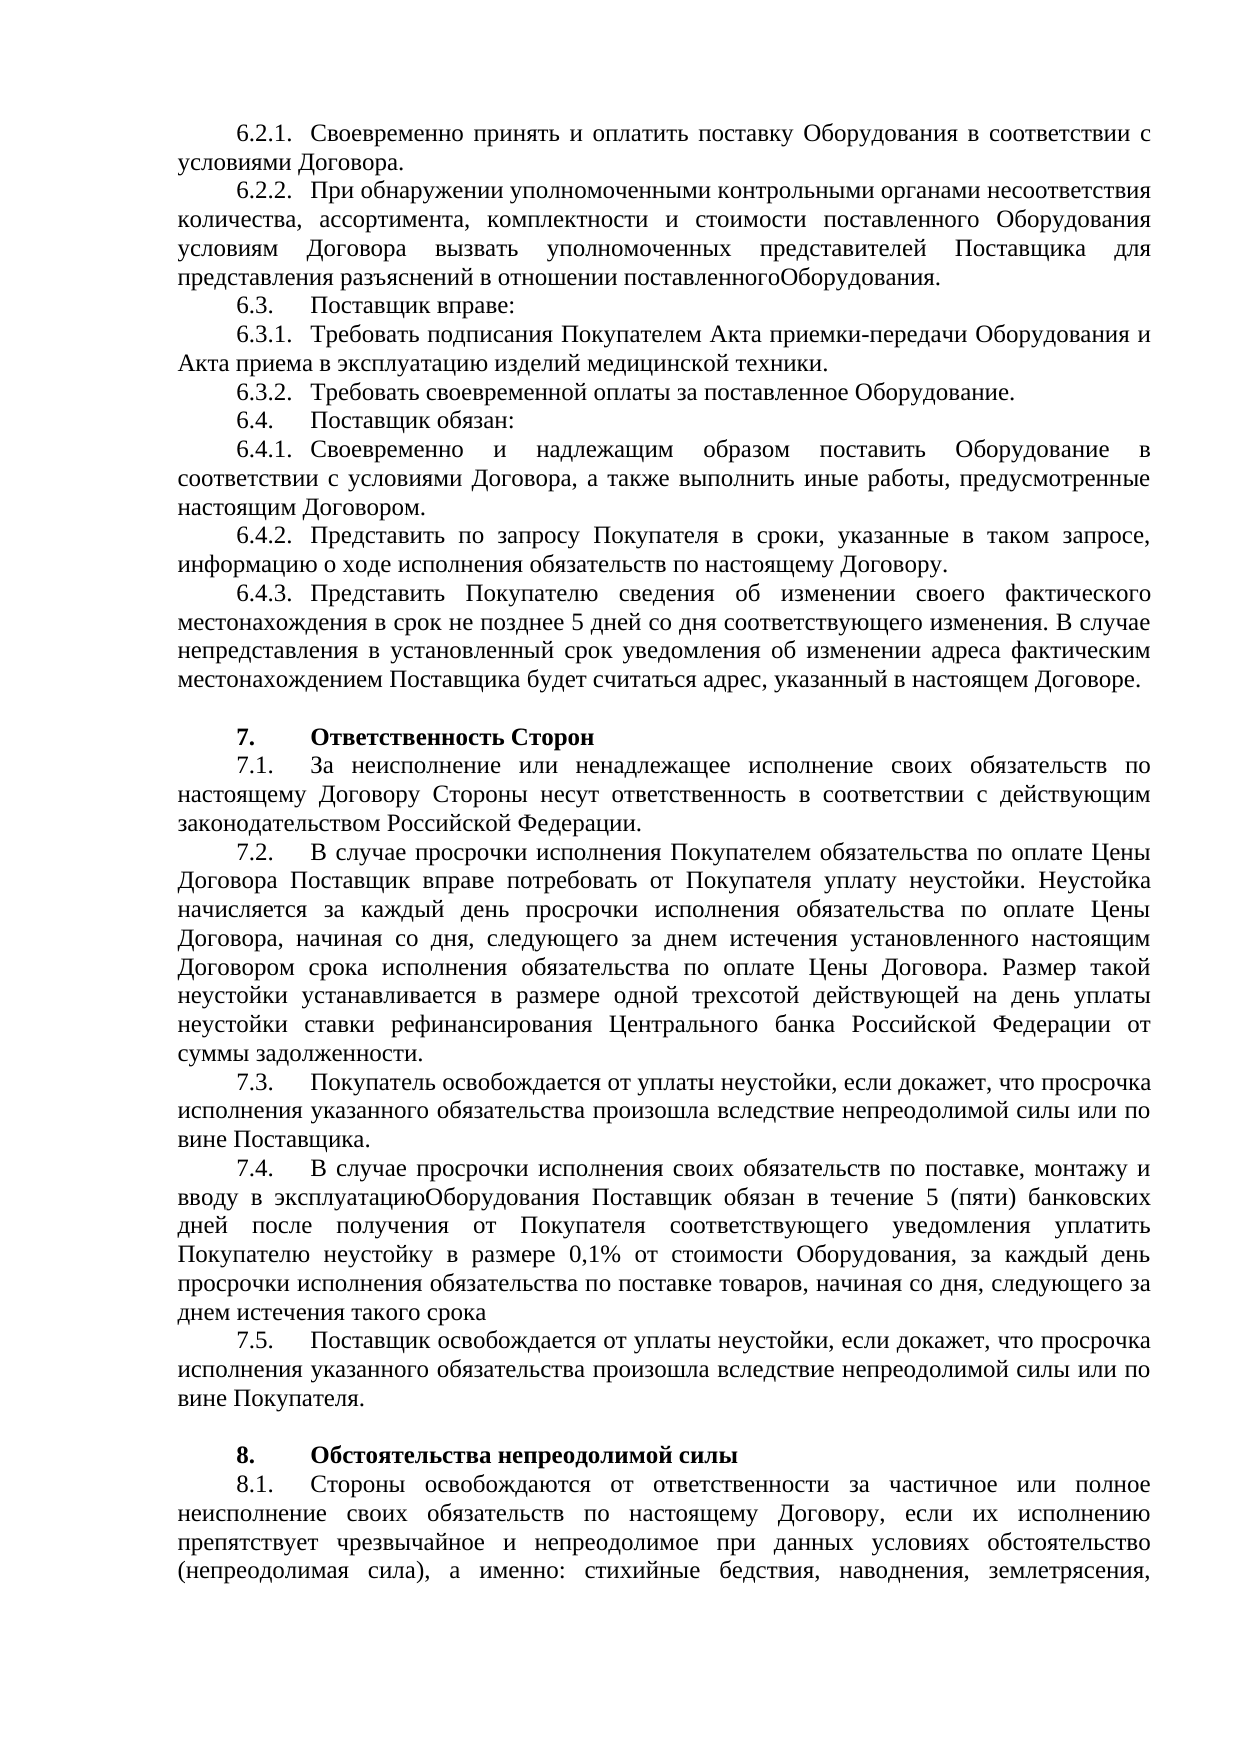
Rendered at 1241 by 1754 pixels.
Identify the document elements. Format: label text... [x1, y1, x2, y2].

list В случае просрочки исполнения Покупателем обязательства по оплате Цены Договора Поставщик вправе потребовать от Покупателя уплату неустойки. Неустойка начисляется за каждый день просрочки исполнения обязательства по оплате Цены Договора, начиная со дня, следующего за днем истечения установленного настоящим Договором срока исполнения обязательства по оплате Цены Договора. Размер такой неустойки устанавливается в размере одной трехсотой действующей на день уплаты неустойки ставки рефинансирования Центрального банка Российской Федерации от суммы задолженности. [177, 837, 1152, 1067]
list Поставщик обязан: [177, 406, 1152, 434]
list В случае просрочки исполнения своих обязательств по поставке, монтажу и вводу в эксплуатациюОборудования Поставщик обязан в течение 5 (пяти) банковских дней после получения от Покупателя соответствующего уведомления уплатить Покупателю неустойку в размере 0,1% от стоимости Оборудования, за каждый день просрочки исполнения обязательства по поставке товаров, начиная со дня, следующего за днем истечения такого срока [177, 1153, 1152, 1326]
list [177, 1469, 1152, 1584]
list Ответственность Сторон [177, 722, 1152, 751]
list Представить Покупателю сведения об изменении своего фактического местонахождения в срок не позднее 5 дней со дня соответствующего изменения. В случае непредставления в установленный срок уведомления об изменении адреса фактическим местонахождением Поставщика будет считаться адрес, указанный в настоящем Договоре. [177, 578, 1152, 693]
list Покупатель освобождается от уплаты неустойки, если докажет, что просрочка исполнения указанного обязательства произошла вследствие непреодолимой силы или по вине Поставщика. [177, 1067, 1152, 1153]
list Обстоятельства непреодолимой силы [177, 1441, 1152, 1469]
list За неисполнение или ненадлежащее исполнение своих обязательств по настоящему Договору Стороны несут ответственность в соответствии с действующим законодательством Российской Федерации. [177, 751, 1152, 837]
list При обнаружении уполномоченными контрольными органами несоответствия количества, ассортимента, комплектности и стоимости поставленного Оборудования условиям Договора вызвать уполномоченных представителей Поставщика для представления разъяснений в отношении поставленногоОборудования. [177, 176, 1152, 291]
list Требовать подписания Покупателем Акта приемки-передачи Оборудования и Акта приема в эксплуатацию изделий медицинской техники. [177, 319, 1152, 377]
list Требовать своевременной оплаты за поставленное Оборудование. [177, 377, 1152, 406]
list Представить по запросу Покупателя в сроки, указанные в таком запросе, информацию о ходе исполнения обязательств по настоящему Договору. [177, 521, 1152, 578]
list Своевременно и надлежащим образом поставить Оборудование в соответствии с условиями Договора, а также выполнить иные работы, предусмотренные настоящим Договором. [177, 434, 1152, 521]
list Своевременно принять и оплатить поставку Оборудования в соответствии с условиями Договора. [177, 118, 1152, 176]
list Поставщик освобождается от уплаты неустойки, если докажет, что просрочка исполнения указанного обязательства произошла вследствие непреодолимой силы или по вине Покупателя. [177, 1326, 1152, 1412]
list Поставщик вправе: [177, 291, 1152, 319]
